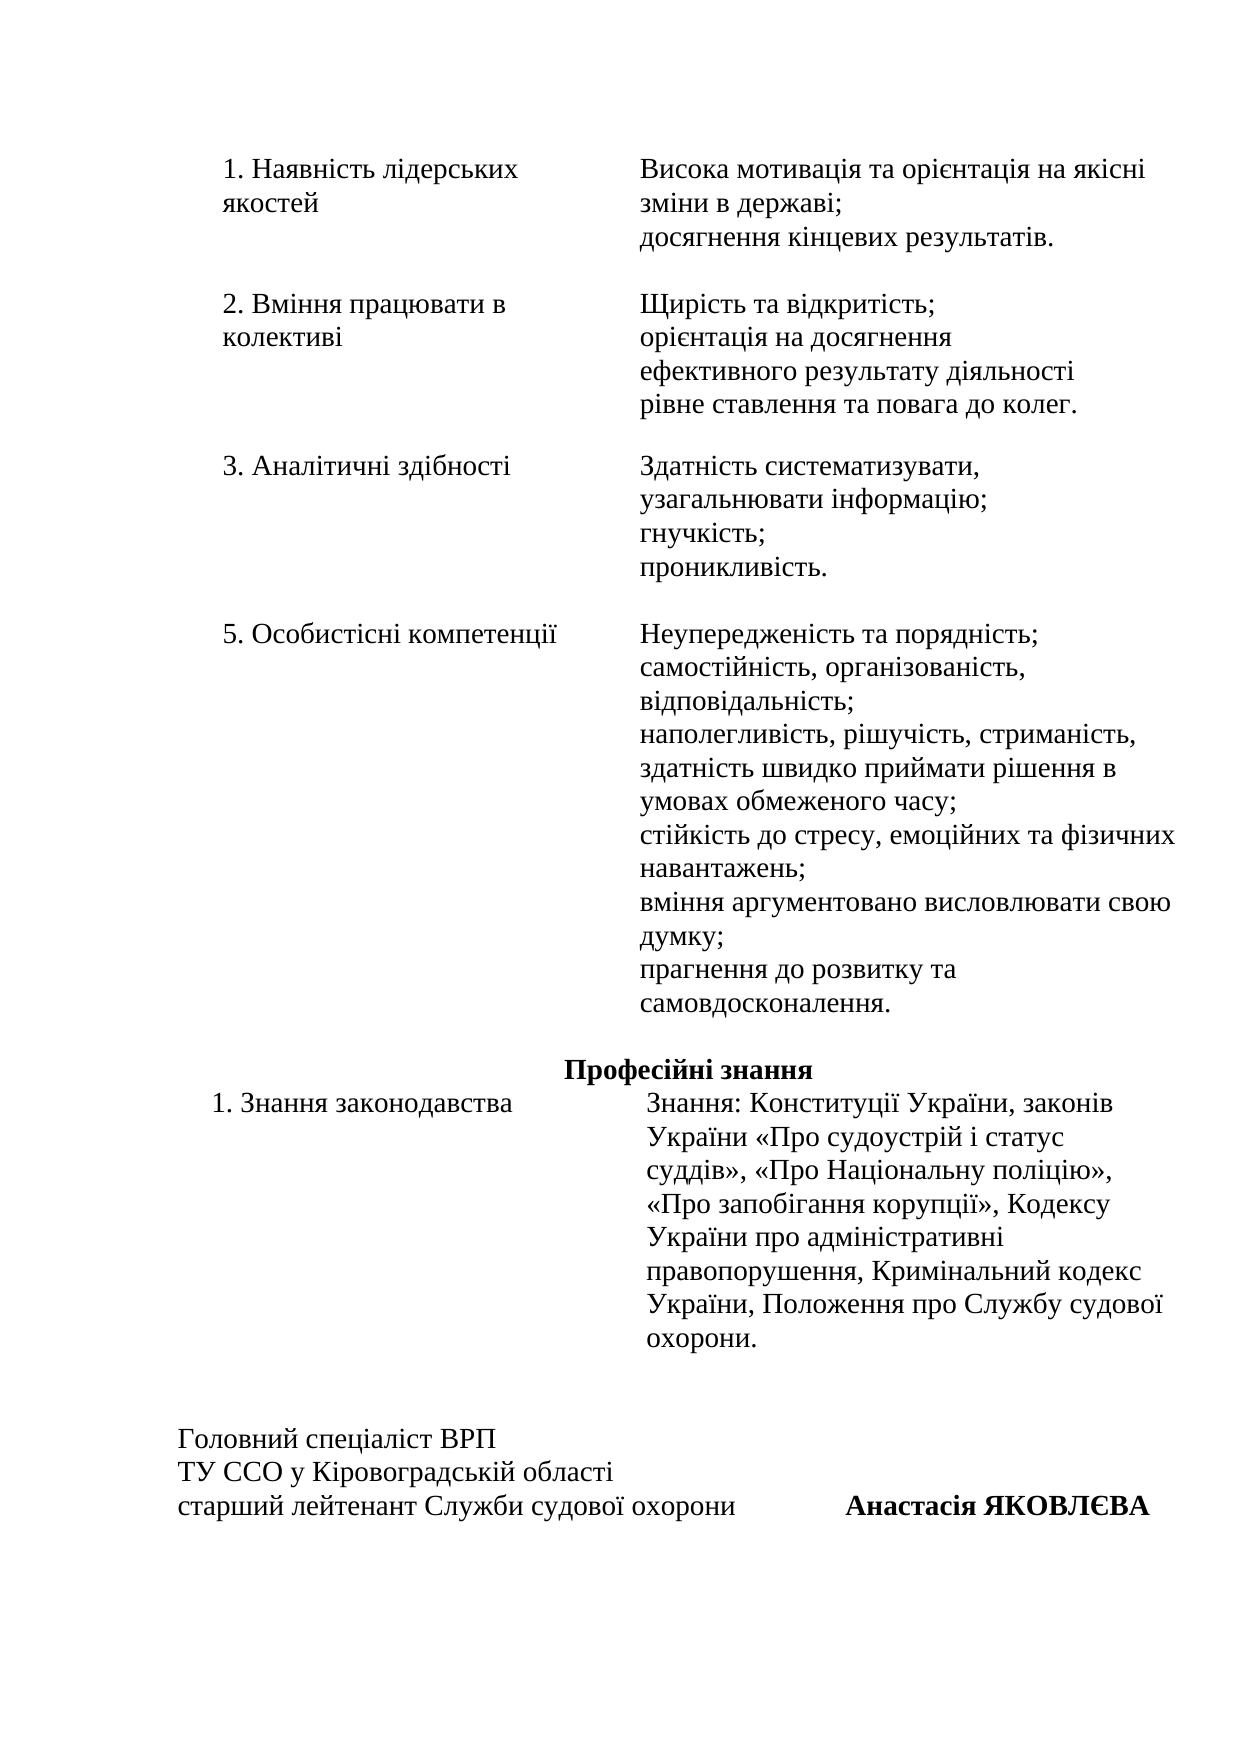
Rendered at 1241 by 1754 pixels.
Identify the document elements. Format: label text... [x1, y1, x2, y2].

text старший лейтенант Служби судової охорони Анастасія ЯКОВЛЄВА [177, 1488, 1152, 1521]
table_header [189, 118, 1193, 1387]
text Головний спеціаліст ВРП [177, 1421, 1152, 1454]
text ТУ ССО у Кіровоградській області [177, 1454, 1152, 1488]
